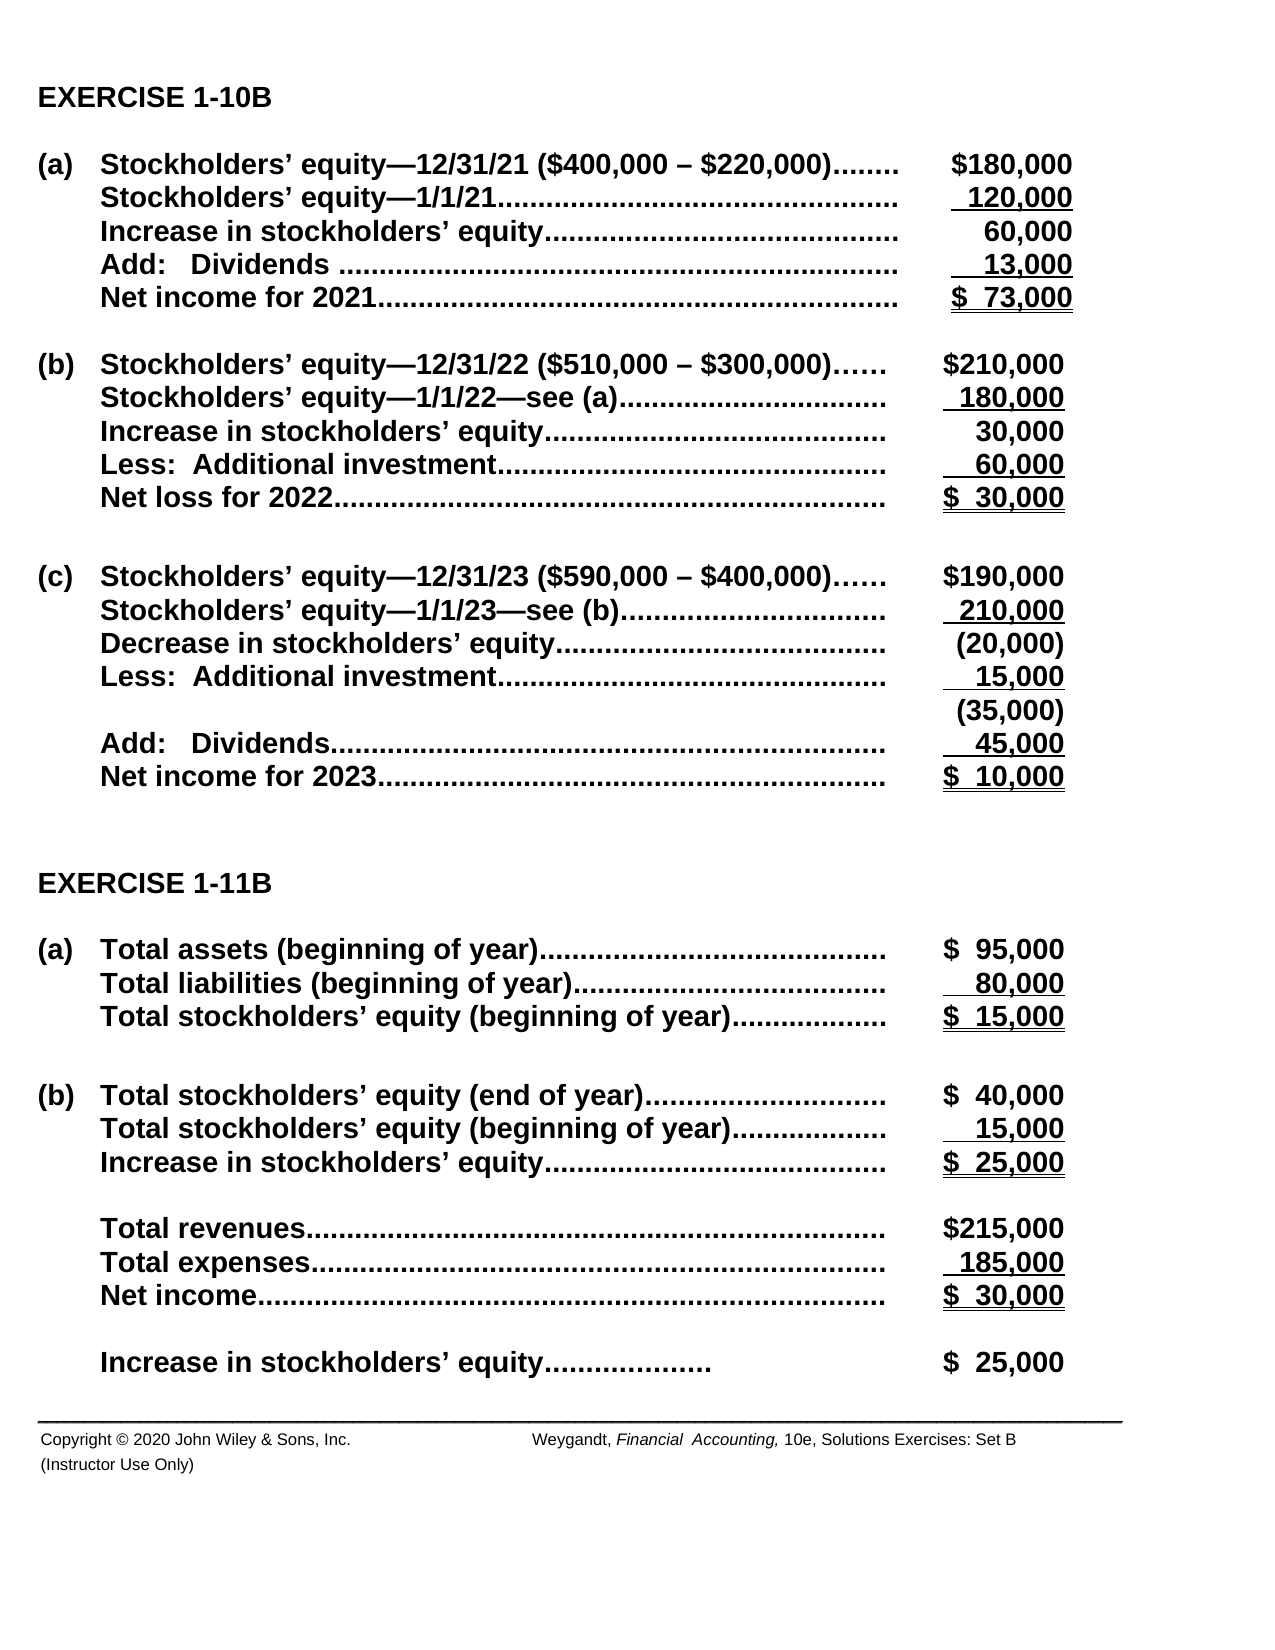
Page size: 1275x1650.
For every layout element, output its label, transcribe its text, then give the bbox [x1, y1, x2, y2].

text Stockholders’ equity—1/1/21 120,000 [37, 181, 1125, 214]
text Less: Additional investment 60,000 [37, 448, 1125, 481]
text (b) Stockholders’ equity—12/31/22 ($510,000 – $300,000) $210,000 [37, 348, 1125, 381]
text Net income for 2021 $ 73,000 [37, 281, 1125, 314]
text Add: Dividends 13,000 [37, 248, 1125, 281]
text (35,000) [37, 693, 1125, 727]
text Stockholders’ equity—1/1/23—see (b) 210,000 [37, 593, 1125, 627]
text Net income $ 30,000 [37, 1279, 1125, 1312]
text Stockholders’ equity—1/1/22—see (a) 180,000 [37, 381, 1125, 414]
text Total expenses 185,000 [37, 1246, 1125, 1279]
text Total stockholders’ equity (beginning of year) 15,000 [37, 1112, 1125, 1146]
text Increase in stockholders’ equity $ 25,000 [37, 1146, 1125, 1179]
text Increase in stockholders’ equity 60,000 [37, 214, 1125, 248]
text Net loss for 2022 $ 30,000 [37, 481, 1125, 514]
text Decrease in stockholders’ equity (20,000) [37, 627, 1125, 660]
text Total stockholders’ equity (beginning of year) $ 15,000 [37, 1000, 1125, 1033]
text Total revenues $215,000 [37, 1212, 1125, 1246]
text (a) Stockholders’ equity—12/31/21 ($400,000 – $220,000) $180,000 [37, 148, 1125, 181]
text EXERCISE 1-10B [37, 81, 1125, 114]
text Increase in stockholders’ equity $ 25,000 [37, 1346, 1125, 1379]
text Net income for 2023 $ 10,000 [37, 760, 1125, 793]
text (c) Stockholders’ equity—12/31/23 ($590,000 – $400,000) $190,000 [37, 560, 1125, 593]
text EXERCISE 1-11B [37, 866, 1125, 900]
text (a) Total assets (beginning of year) $ 95,000 [37, 933, 1125, 966]
text Total liabilities (beginning of year) 80,000 [37, 966, 1125, 1000]
text Add: Dividends 45,000 [37, 727, 1125, 760]
text (b) Total stockholders’ equity (end of year) $ 40,000 [37, 1079, 1125, 1112]
text Increase in stockholders’ equity 30,000 [37, 414, 1125, 448]
text Less: Additional investment 15,000 [37, 660, 1125, 693]
